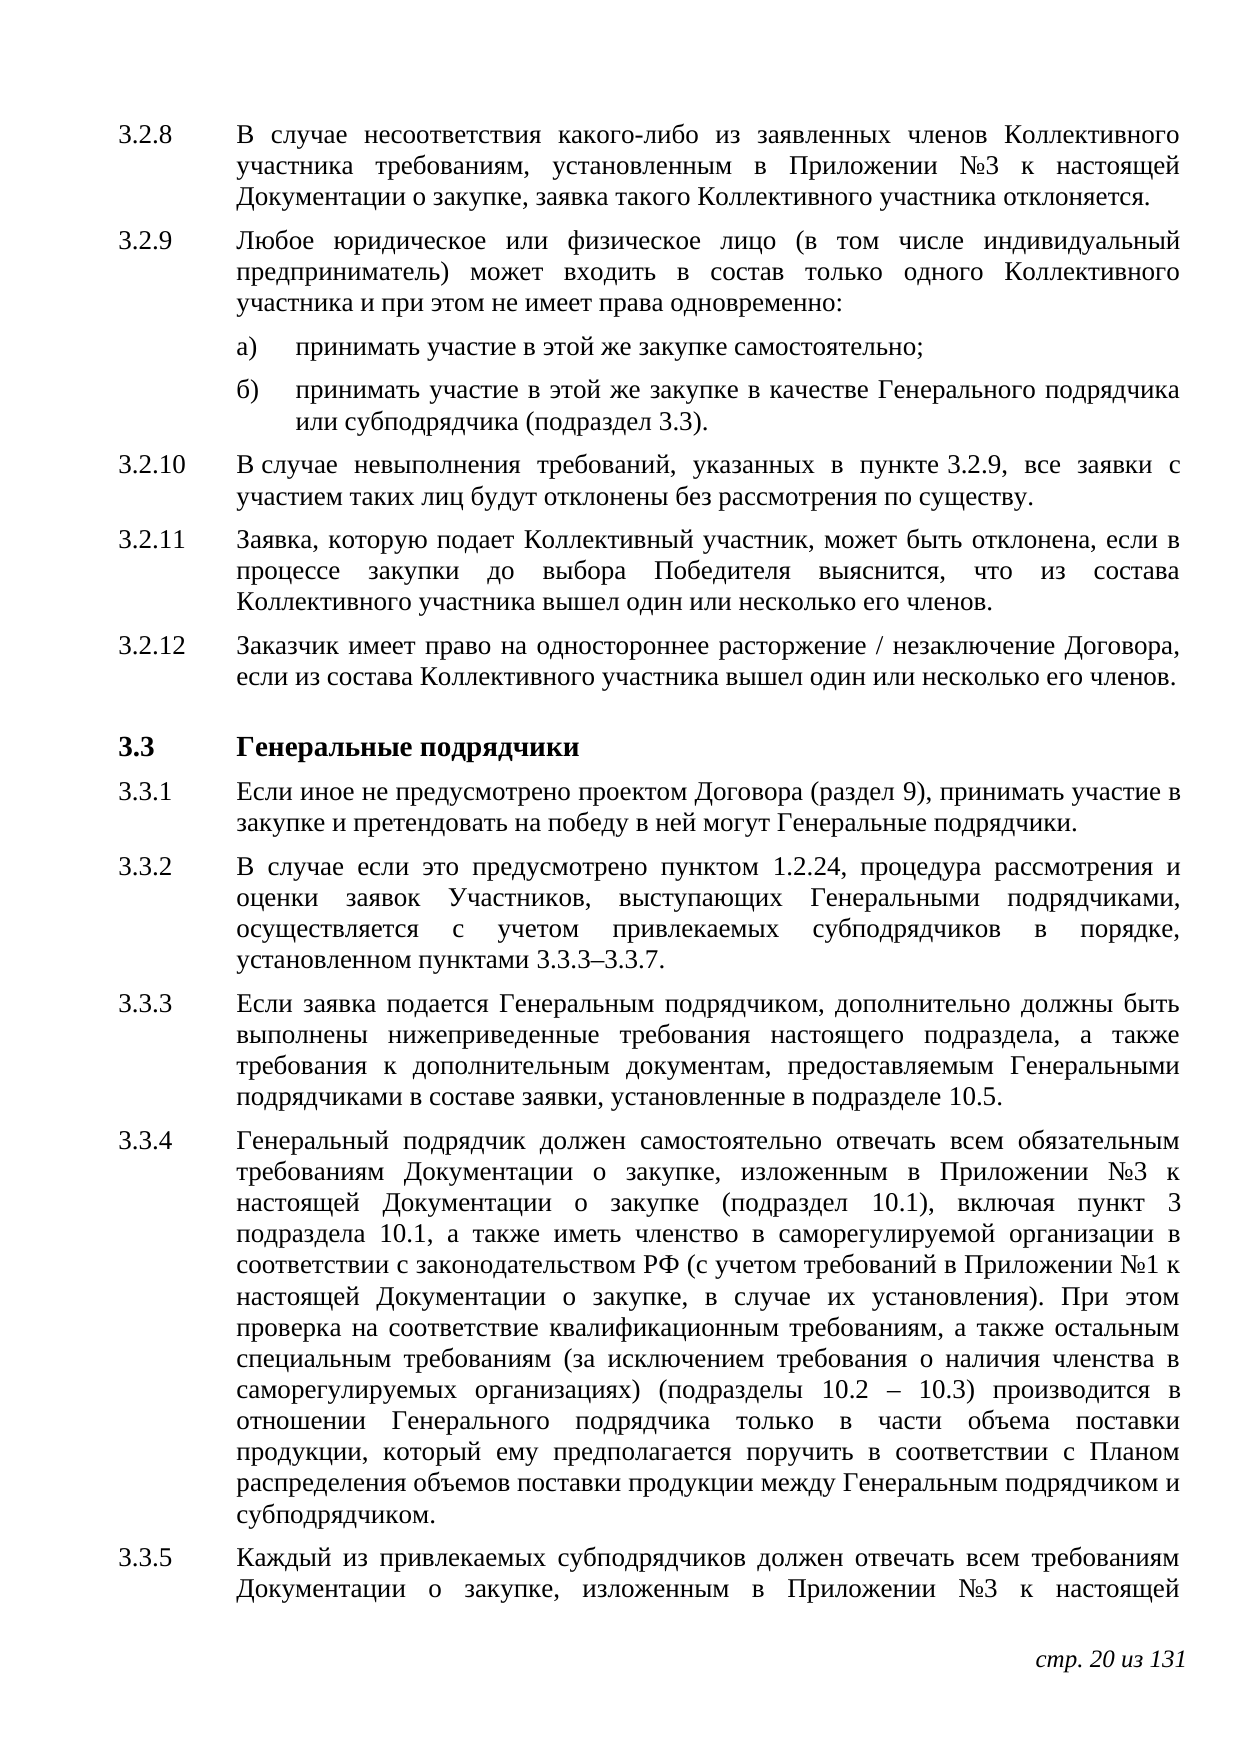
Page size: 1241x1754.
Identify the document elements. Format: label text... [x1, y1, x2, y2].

text В случае невыполнения требований, указанных в пункте 3.2.9, все заявки с участием таких лиц будут отклонены без рассмотрения по существу. [118, 448, 1181, 511]
text Заявка, которую подает Коллективный участник, может быть отклонена, если в процессе закупки до выбора Победителя выяснится, что из состава Коллективного участника вышел один или несколько его членов. [118, 523, 1181, 617]
text В случае несоответствия какого-либо из заявленных членов Коллективного участника требованиям, установленным в Приложении №3 к настоящей Документации о закупке, заявка такого Коллективного участника отклоняется. [118, 118, 1181, 212]
text Заказчик имеет право на одностороннее расторжение / незаключение Договора, если из состава Коллективного участника вышел один или несколько его членов. [118, 629, 1181, 691]
text принимать участие в этой же закупке в качестве Генерального подрядчика или субподрядчика (подраздел 3.3). [236, 374, 1181, 436]
text принимать участие в этой же закупке самостоятельно; [236, 330, 1181, 361]
text В случае если это предусмотрено пунктом 1.2.24, процедура рассмотрения и оценки заявок Участников, выступающих Генеральными подрядчиками, осуществляется с учетом привлекаемых субподрядчиков в порядке, установленном пунктами 3.3.3–3.3.7. [118, 850, 1181, 974]
subtitle Генеральные подрядчики [118, 729, 1181, 762]
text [118, 1541, 1181, 1604]
text Если заявка подается Генеральным подрядчиком, дополнительно должны быть выполнены нижеприведенные требования настоящего подраздела, а также требования к дополнительным документам, предоставляемым Генеральными подрядчиками в составе заявки, установленные в подразделе 10.5. [118, 987, 1181, 1111]
text Любое юридическое или физическое лицо (в том числе индивидуальный предприниматель) может входить в состав только одного Коллективного участника и при этом не имеет права одновременно: [118, 224, 1181, 317]
text Генеральный подрядчик должен самостоятельно отвечать всем обязательным требованиям Документации о закупке, изложенным в Приложении №3 к настоящей Документации о закупке (подраздел 10.1), включая пункт 3 подраздела 10.1, а также иметь членство в саморегулируемой организации в соответствии с законодательством РФ (с учетом требований в Приложении №1 к настоящей Документации о закупке, в случае их установления). При этом проверка на соответствие квалификационным требованиям, а также остальным специальным требованиям (за исключением требования о наличия членства в саморегулируемых организациях) (подразделы 10.2 – 10.3) производится в отношении Генерального подрядчика только в части объема поставки продукции, который ему предполагается поручить в соответствии с Планом распределения объемов поставки продукции между Генеральным подрядчиком и субподрядчиком. [118, 1124, 1181, 1529]
text Если иное не предусмотрено проектом Договора (раздел 9), принимать участие в закупке и претендовать на победу в ней могут Генеральные подрядчики. [118, 775, 1181, 837]
